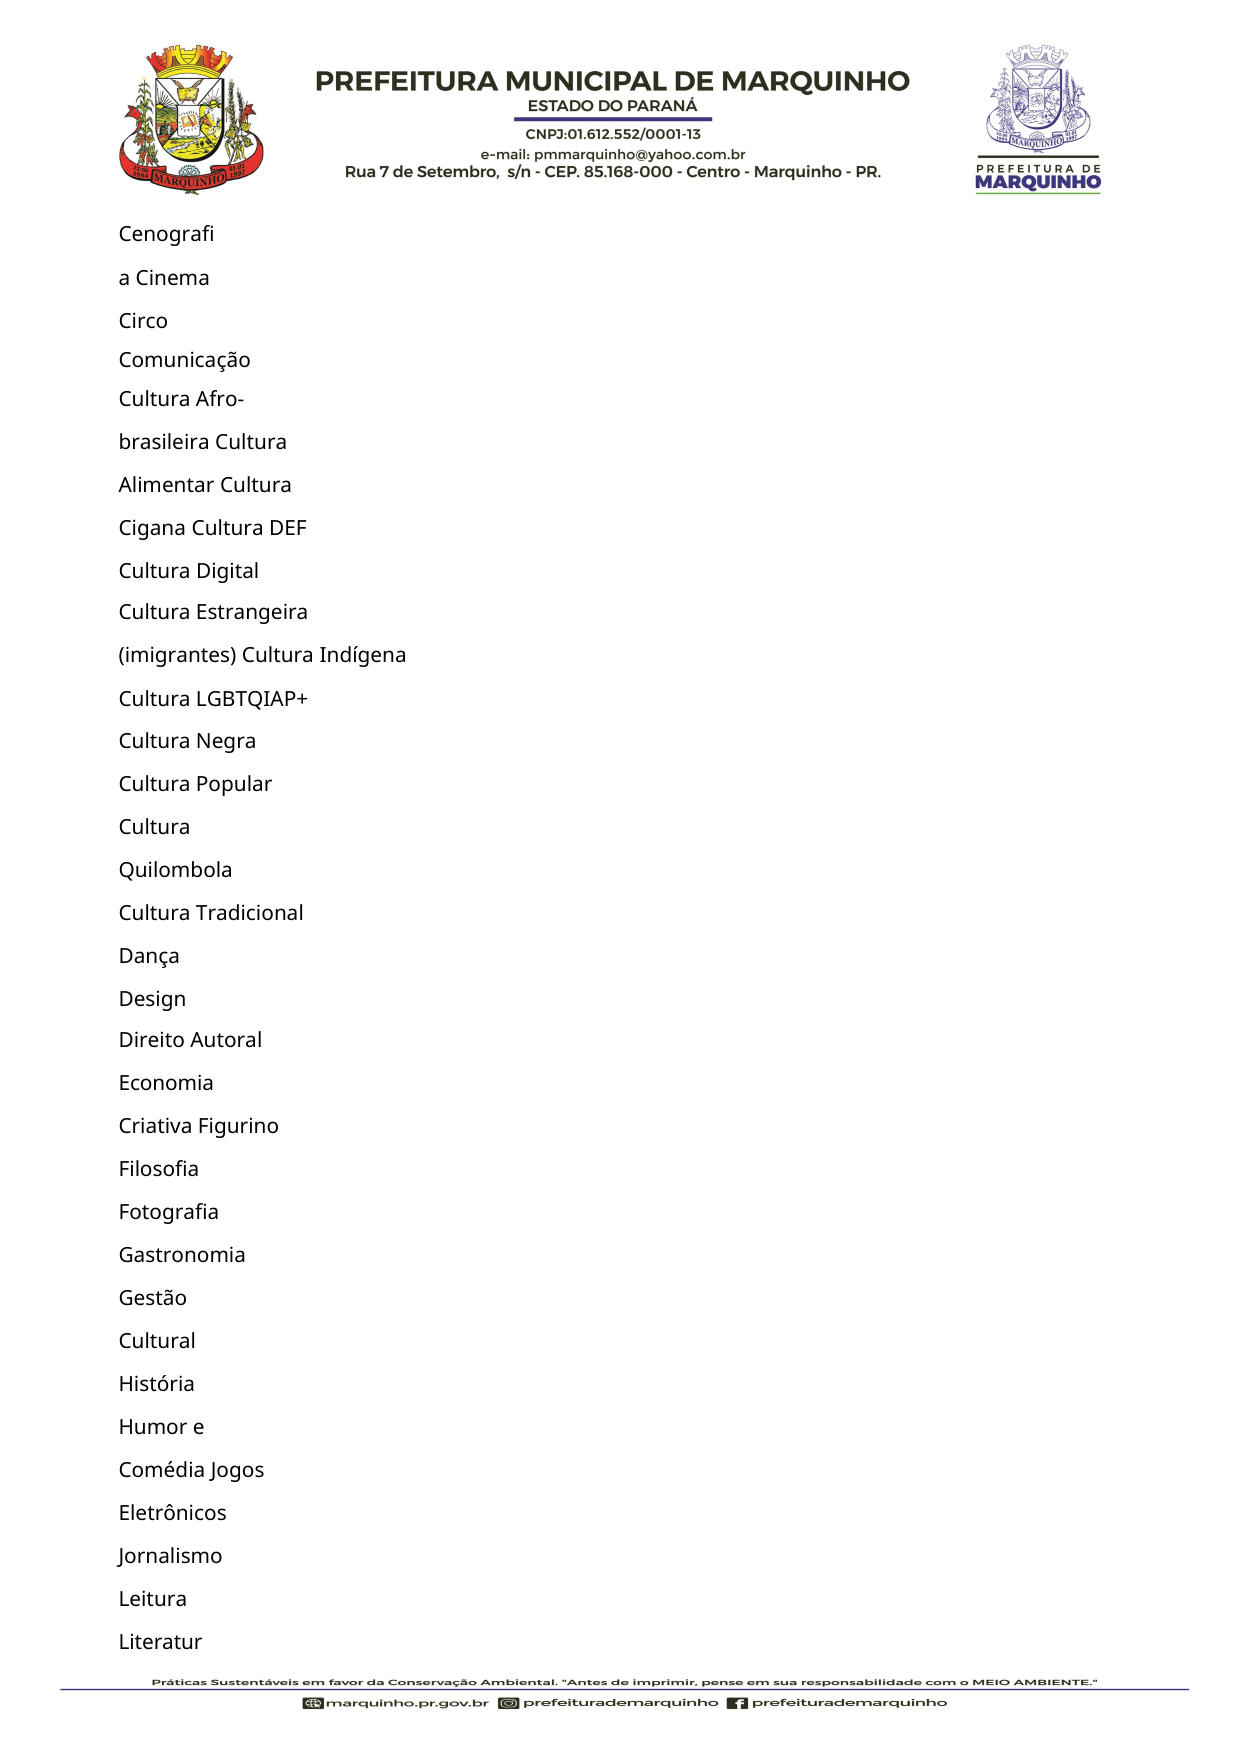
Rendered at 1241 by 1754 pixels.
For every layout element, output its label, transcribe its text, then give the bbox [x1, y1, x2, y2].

text Filosofia Fotografia Gastronomia Gestão Cultural História [118, 1154, 265, 1397]
text Cultura Afro-brasileira Cultura Alimentar Cultura Cigana Cultura DEF [118, 384, 323, 542]
text Literatura Livro [118, 1627, 207, 1656]
text Direito Autoral Economia Criativa Figurino [118, 1025, 288, 1139]
text Comunicação [118, 349, 1205, 372]
text Design [118, 984, 1205, 1013]
text Humor e Comédia Jogos Eletrônicos Jornalismo Leitura [118, 1412, 288, 1613]
picture [60, 1678, 1190, 1711]
text Cultura Digital [118, 557, 1205, 585]
text Cenografia Cinema Circo [118, 219, 222, 334]
picture [116, 44, 1103, 198]
text Cultura Estrangeira (imigrantes) Cultura Indígena [118, 597, 415, 669]
text Cultura LGBTQIAP+ Cultura Negra Cultura Popular Cultura Quilombola Cultura Tradicional Dança [118, 684, 309, 969]
